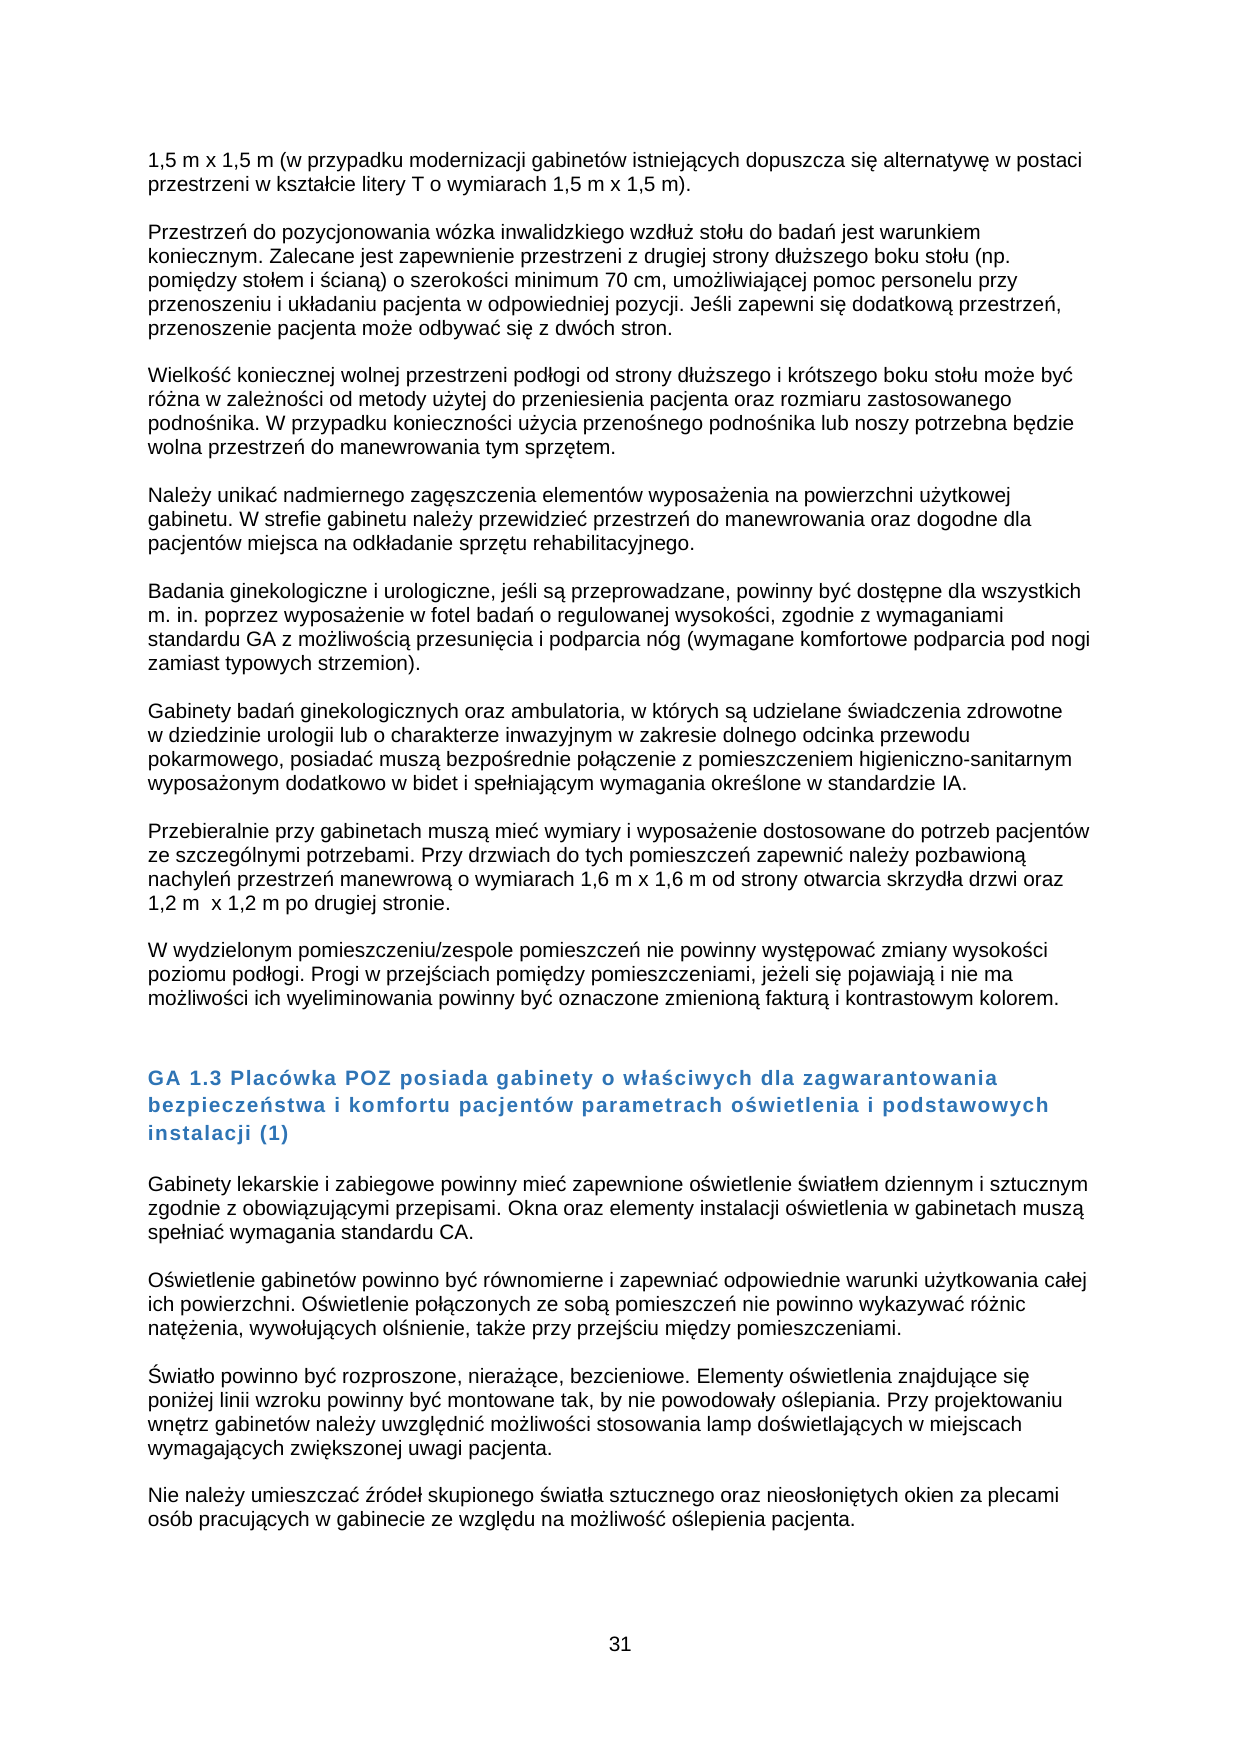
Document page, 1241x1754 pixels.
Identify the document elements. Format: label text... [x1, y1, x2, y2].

subtitle GA 1.3 Placówka POZ posiada gabinety o właściwych dla zagwarantowania bezpieczeństwa i komfortu pacjentów parametrach oświetlenia i podstawowych instalacji (1) [148, 1065, 1093, 1144]
text Światło powinno być rozproszone, nierażące, bezcieniowe. Elementy oświetlenia znajdujące się poniżej linii wzroku powinny być montowane tak, by nie powodowały oślepiania. Przy projektowaniu wnętrz gabinetów należy uwzględnić możliwości stosowania lamp doświetlających w miejscach wymagających zwiększonej uwagi pacjenta. [148, 1363, 1093, 1459]
text Oświetlenie gabinetów powinno być równomierne i zapewniać odpowiednie warunki użytkowania całej ich powierzchni. Oświetlenie połączonych ze sobą pomieszczeń nie powinno wykazywać różnic natężenia, wywołujących olśnienie, także przy przejściu między pomieszczeniami. [148, 1268, 1093, 1339]
text Badania ginekologiczne i urologiczne, jeśli są przeprowadzane, powinny być dostępne dla wszystkich m. in. poprzez wyposażenie w fotel badań o regulowanej wysokości, zgodnie z wymaganiami standardu GA z możliwością przesunięcia i podparcia nóg (wymagane komfortowe podparcia pod nogi zamiast typowych strzemion). [148, 579, 1093, 675]
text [148, 148, 1093, 196]
text Wielkość koniecznej wolnej przestrzeni podłogi od strony dłuższego i krótszego boku stołu może być różna w zależności od metody użytej do przeniesienia pacjenta oraz rozmiaru zastosowanego podnośnika. W przypadku konieczności użycia przenośnego podnośnika lub noszy potrzebna będzie wolna przestrzeń do manewrowania tym sprzętem. [148, 363, 1093, 459]
text Przebieralnie przy gabinetach muszą mieć wymiary i wyposażenie dostosowane do potrzeb pacjentów ze szczególnymi potrzebami. Przy drzwiach do tych pomieszczeń zapewnić należy pozbawioną nachyleń przestrzeń manewrową o wymiarach 1,6 m x 1,6 m od strony otwarcia skrzydła drzwi oraz 1,2 m x 1,2 m po drugiej stronie. [148, 818, 1093, 914]
text Gabinety badań ginekologicznych oraz ambulatoria, w których są udzielane świadczenia zdrowotne w dziedzinie urologii lub o charakterze inwazyjnym w zakresie dolnego odcinka przewodu pokarmowego, posiadać muszą bezpośrednie połączenie z pomieszczeniem higieniczno-sanitarnym wyposażonym dodatkowo w bidet i spełniającym wymagania określone w standardzie IA. [148, 699, 1093, 794]
text Przestrzeń do pozycjonowania wózka inwalidzkiego wzdłuż stołu do badań jest warunkiem koniecznym. Zalecane jest zapewnienie przestrzeni z drugiej strony dłuższego boku stołu (np. pomiędzy stołem i ścianą) o szerokości minimum 70 cm, umożliwiającej pomoc personelu przy przenoszeniu i układaniu pacjenta w odpowiedniej pozycji. Jeśli zapewni się dodatkową przestrzeń, przenoszenie pacjenta może odbywać się z dwóch stron. [148, 219, 1093, 339]
text Gabinety lekarskie i zabiegowe powinny mieć zapewnione oświetlenie światłem dziennym i sztucznym zgodnie z obowiązującymi przepisami. Okna oraz elementy instalacji oświetlenia w gabinetach muszą spełniać wymagania standardu CA. [148, 1172, 1093, 1244]
text W wydzielonym pomieszczeniu/zespole pomieszczeń nie powinny występować zmiany wysokości poziomu podłogi. Progi w przejściach pomiędzy pomieszczeniami, jeżeli się pojawiają i nie ma możliwości ich wyeliminowania powinny być oznaczone zmienioną fakturą i kontrastowym kolorem. [148, 938, 1093, 1010]
text Należy unikać nadmiernego zagęszczenia elementów wyposażenia na powierzchni użytkowej gabinetu. W strefie gabinetu należy przewidzieć przestrzeń do manewrowania oraz dogodne dla pacjentów miejsca na odkładanie sprzętu rehabilitacyjnego. [148, 483, 1093, 555]
text Nie należy umieszczać źródeł skupionego światła sztucznego oraz nieosłoniętych okien za plecami osób pracujących w gabinecie ze względu na możliwość oślepienia pacjenta. [148, 1483, 1093, 1531]
